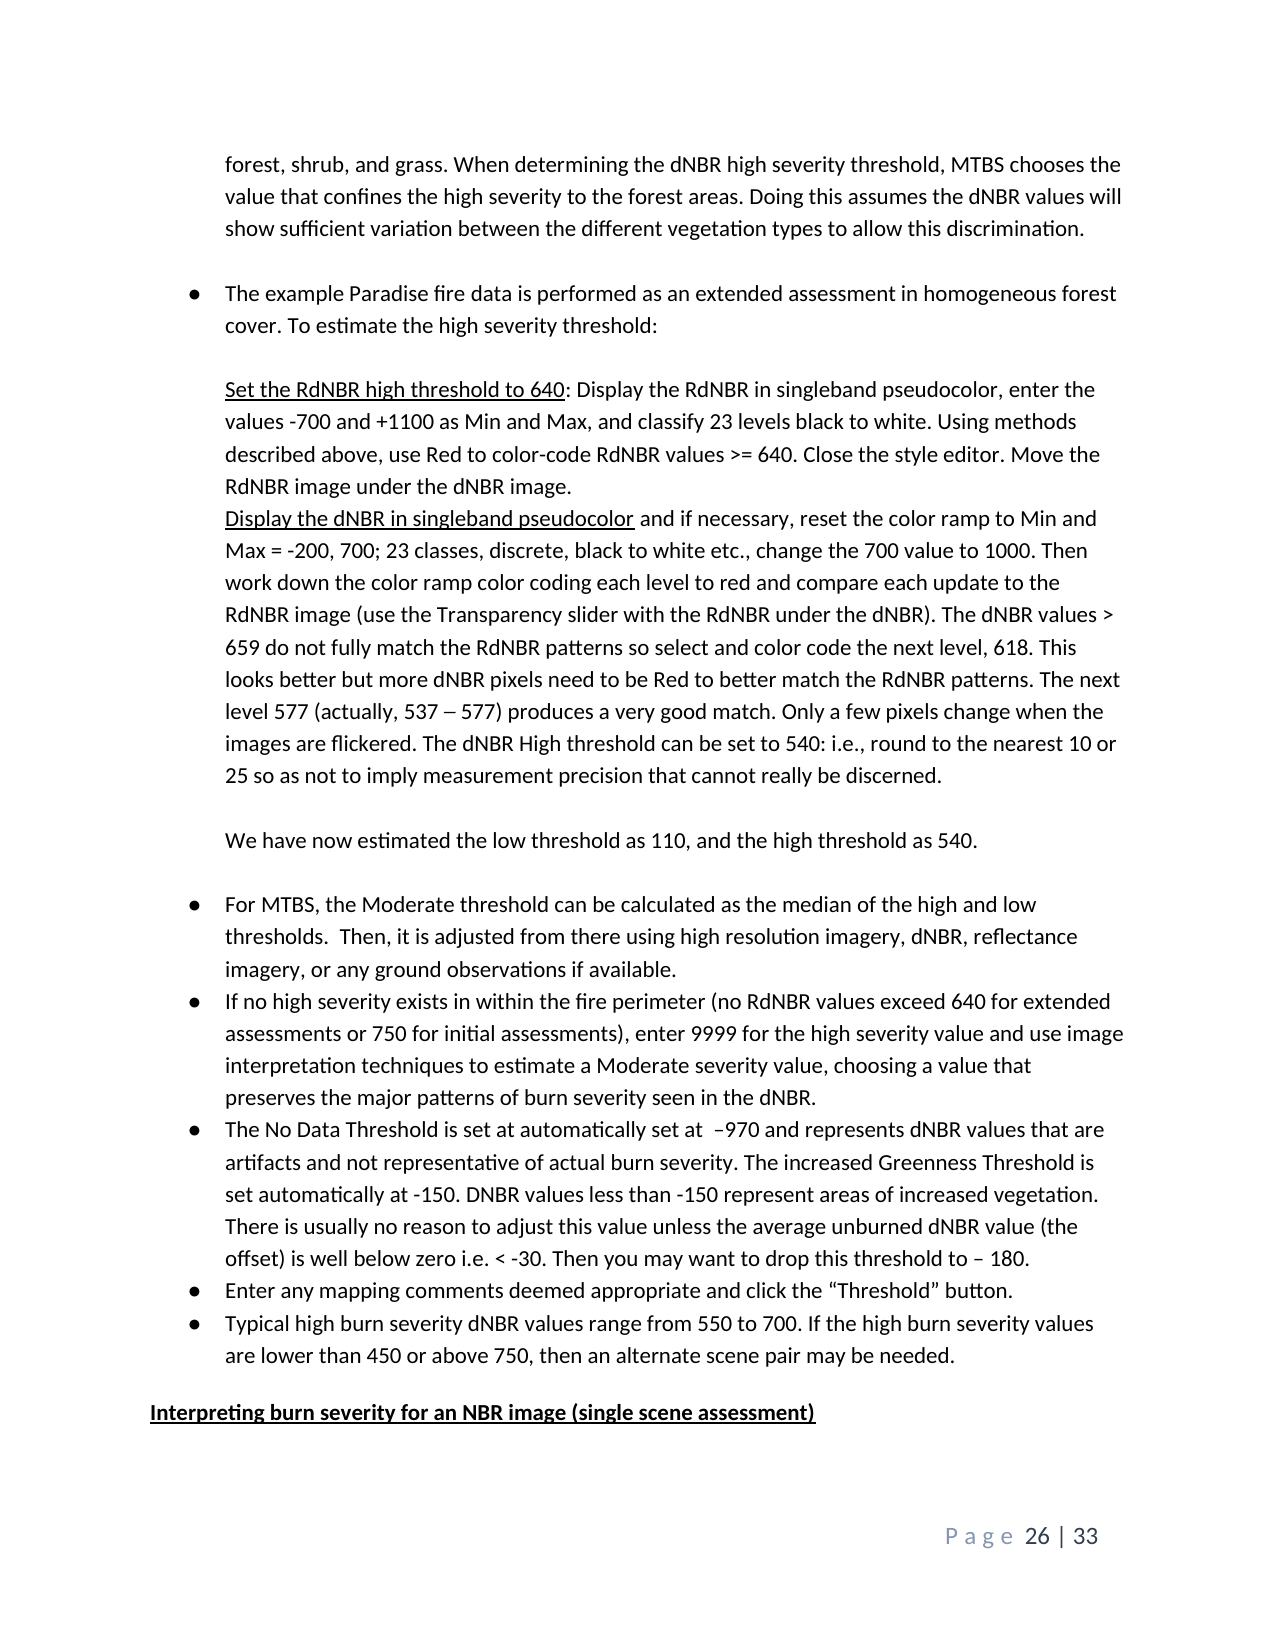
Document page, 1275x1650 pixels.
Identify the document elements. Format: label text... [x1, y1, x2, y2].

text Interpreting burn severity for an NBR image (single scene assessment) [150, 1398, 1125, 1426]
list Typical high burn severity dNBR values range from 550 to 700. If the high burn severity values are lower than 450 or above 750, then an alternate scene pair may be needed. [187, 1309, 1125, 1369]
text Display the dNBR in singleband pseudocolor and if necessary, reset the color ramp to Min and Max = -200, 700; 23 classes, discrete, black to white etc., change the 700 value to 1000. Then work down the color ramp color coding each level to red and compare each update to the RdNBR image (use the Transparency slider with the RdNBR under the dNBR). The dNBR values > 659 do not fully match the RdNBR patterns so select and color code the next level, 618. This looks better but more dNBR pixels need to be Red to better match the RdNBR patterns. The next level 577 (actually, 537 ─ 577) produces a very good match. Only a few pixels change when the images are flickered. The dNBR High threshold can be set to 540: i.e., round to the nearest 10 or 25 so as not to imply measurement precision that cannot really be discerned. [225, 504, 1125, 789]
list For MTBS, the Moderate threshold can be calculated as the median of the high and low thresholds. Then, it is adjusted from there using high resolution imagery, dNBR, reflectance imagery, or any ground observations if available. [187, 890, 1125, 983]
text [225, 150, 1125, 242]
text Set the RdNBR high threshold to 640: Display the RdNBR in singleband pseudocolor, enter the values -700 and +1100 as Min and Max, and classify 23 levels black to white. Using methods described above, use Red to color-code RdNBR values >= 640. Close the style editor. Move the RdNBR image under the dNBR image. [225, 375, 1125, 500]
list Enter any mapping comments deemed appropriate and click the “Threshold” button. [187, 1277, 1125, 1304]
list The example Paradise fire data is performed as an extended assessment in homogeneous forest cover. To estimate the high severity threshold: [187, 279, 1125, 339]
list If no high severity exists in within the fire perimeter (no RdNBR values exceed 640 for extended assessments or 750 for initial assessments), enter 9999 for the high severity value and use image interpretation techniques to estimate a Moderate severity value, choosing a value that preserves the major patterns of burn severity seen in the dNBR. [187, 987, 1125, 1111]
text We have now estimated the low threshold as 110, and the high threshold as 540. [225, 826, 1125, 854]
list The No Data Threshold is set at automatically set at –970 and represents dNBR values that are artifacts and not representative of actual burn severity. The increased Greenness Threshold is set automatically at -150. DNBR values less than -150 represent areas of increased vegetation. There is usually no reason to adjust this value unless the average unburned dNBR value (the offset) is well below zero i.e. < -30. Then you may want to drop this threshold to – 180. [187, 1116, 1125, 1272]
